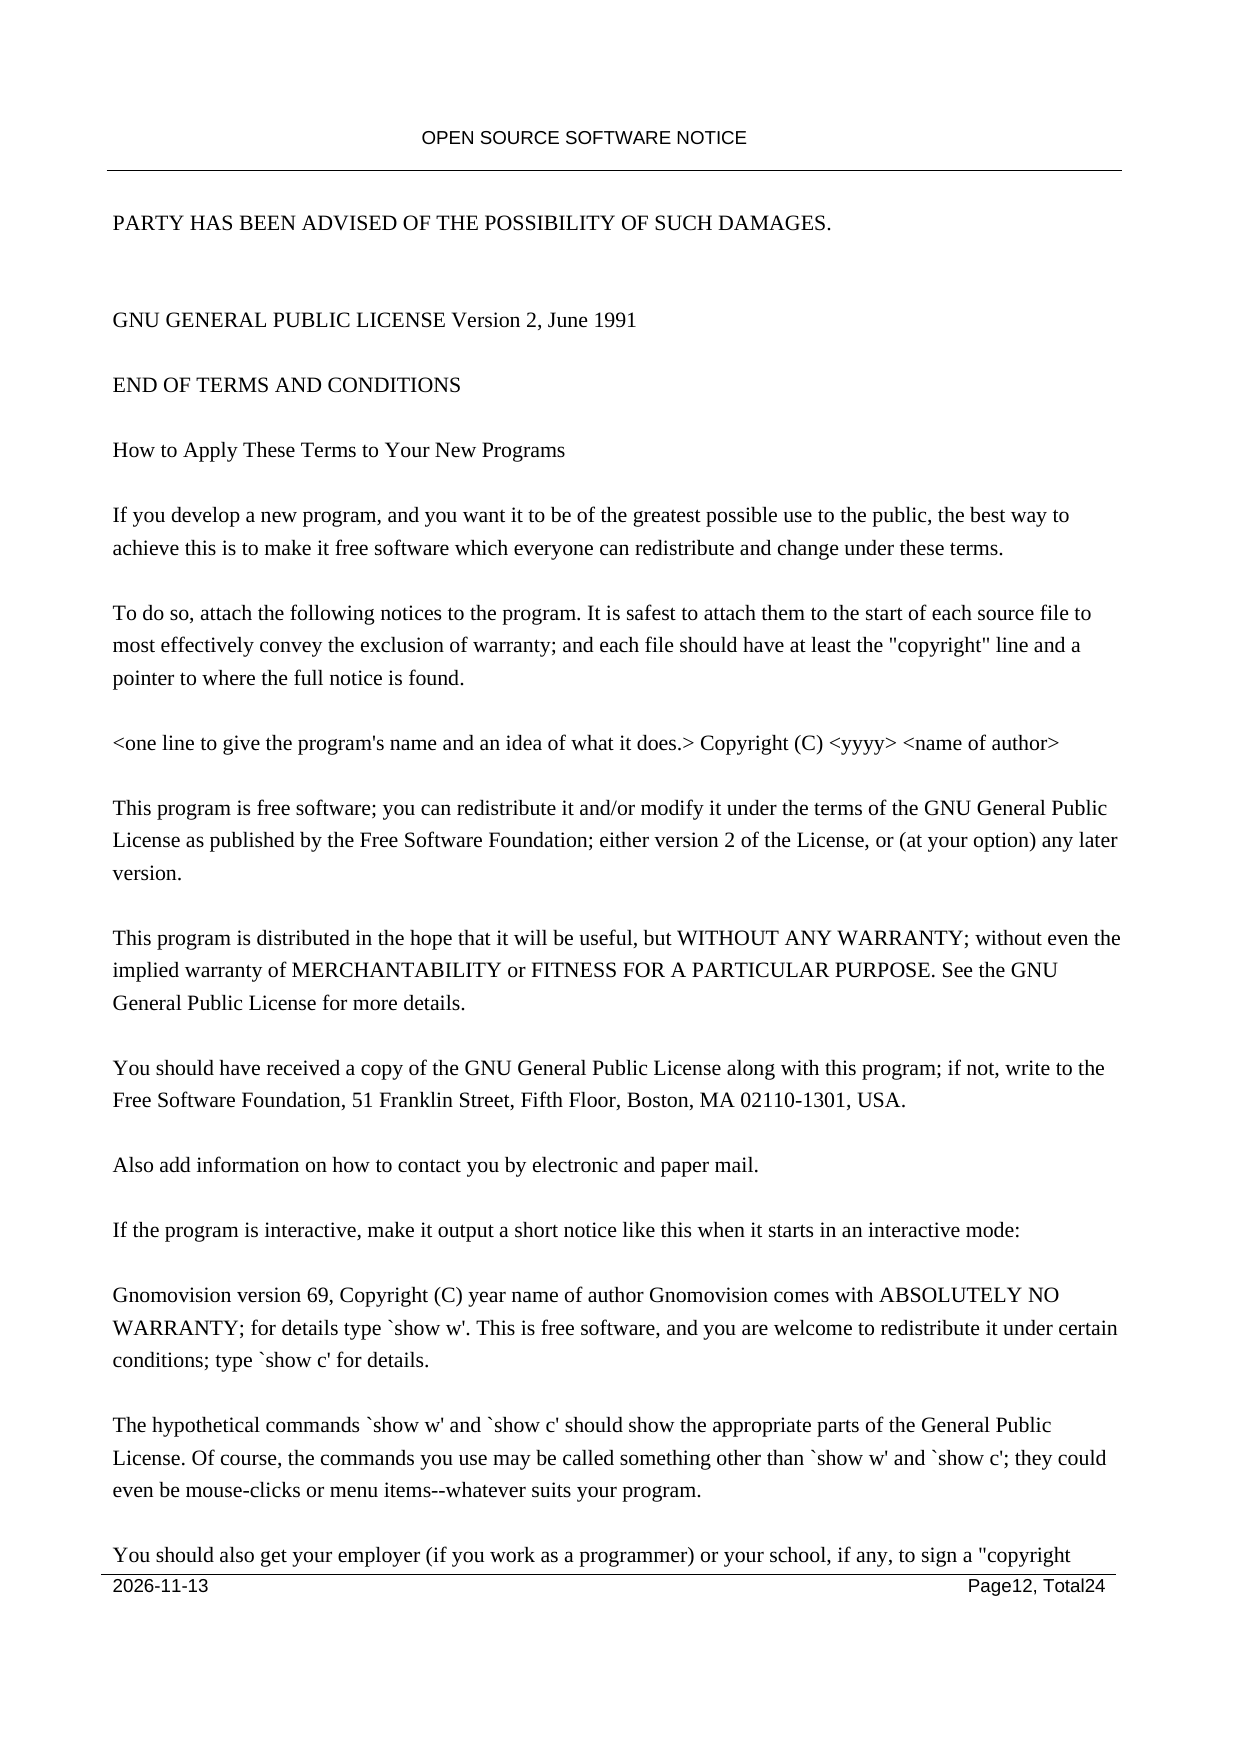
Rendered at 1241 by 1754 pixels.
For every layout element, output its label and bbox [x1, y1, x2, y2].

text [112, 206, 1128, 1571]
